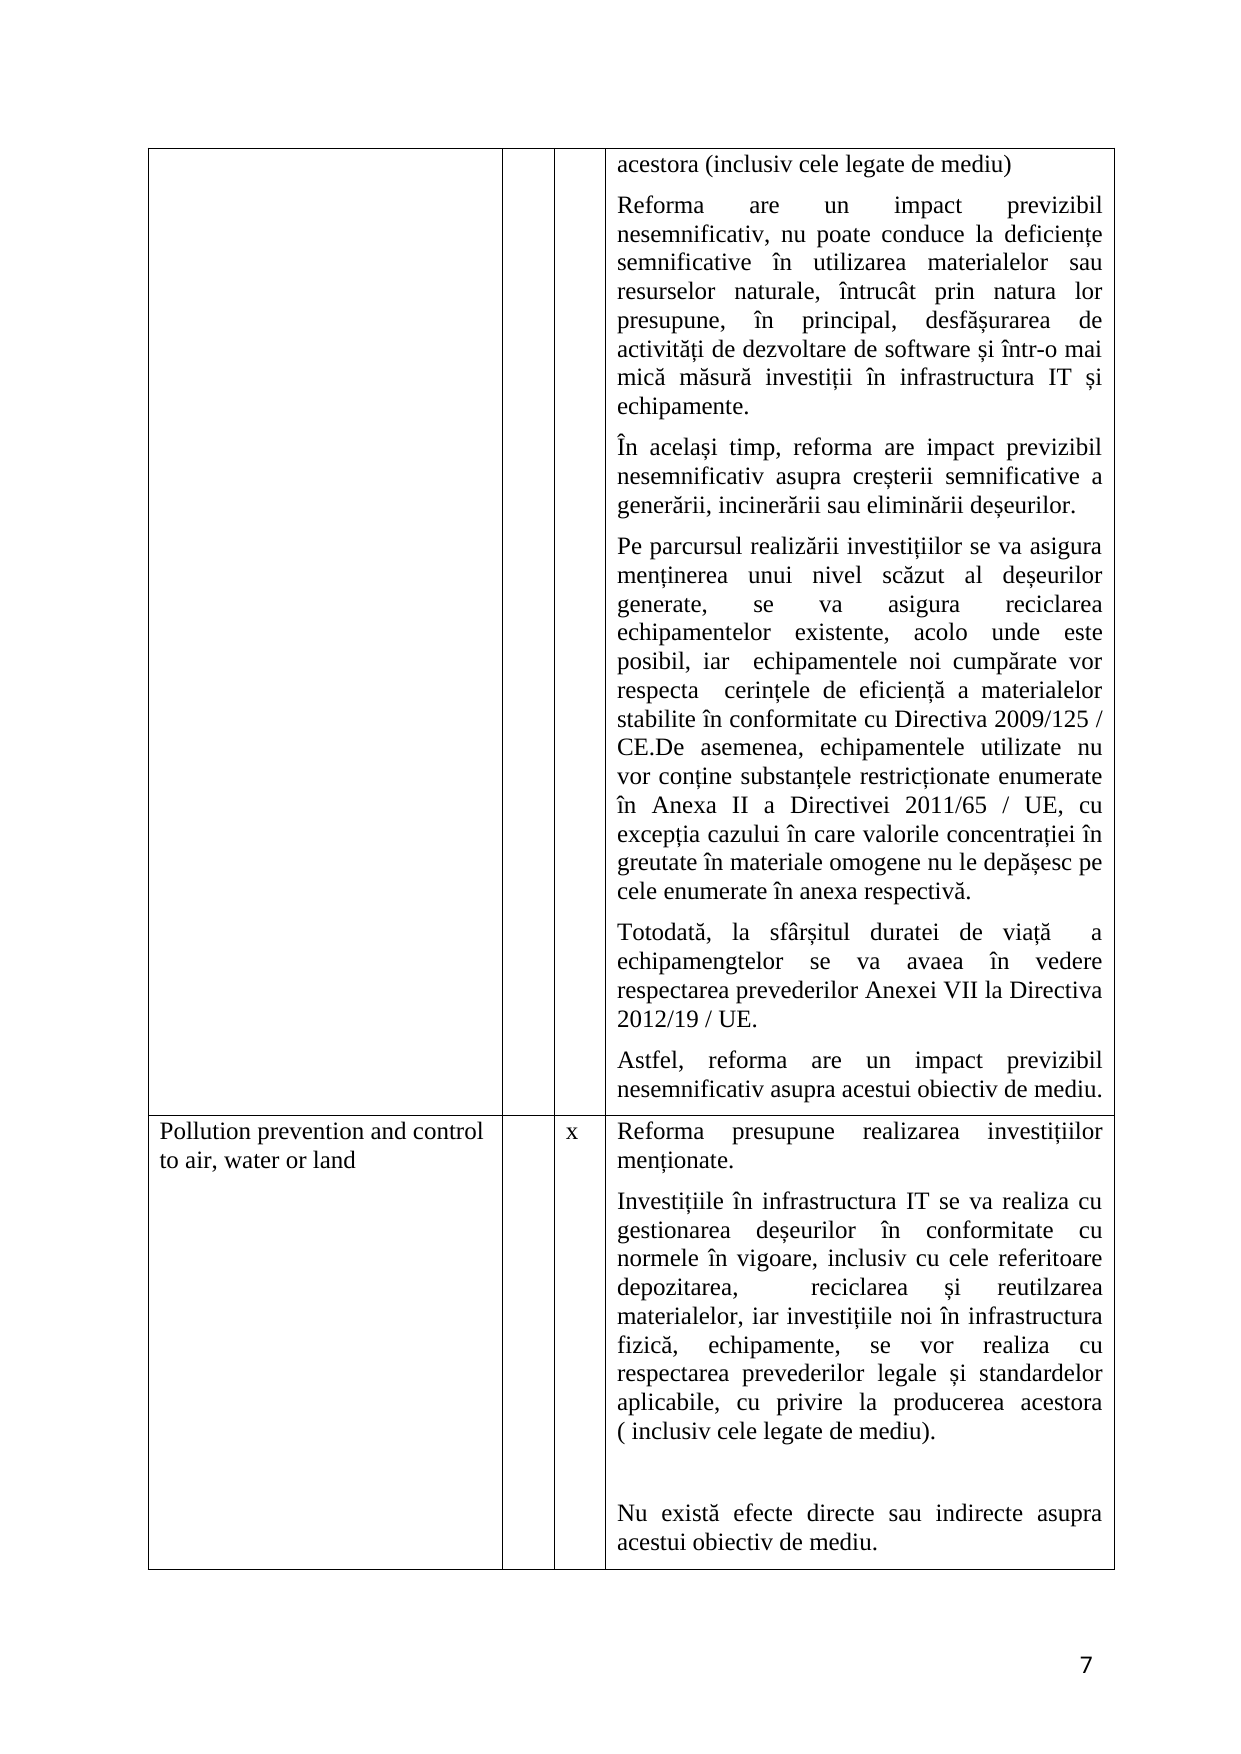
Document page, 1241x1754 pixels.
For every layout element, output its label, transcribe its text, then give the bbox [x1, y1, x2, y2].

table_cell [606, 149, 1114, 1115]
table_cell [149, 149, 502, 1115]
table_cell Pollution prevention and control to air, water or land [149, 1116, 502, 1568]
table_cell x [555, 149, 605, 1115]
table_cell [503, 149, 554, 1115]
table_cell Reforma presupune realizarea investițiilor menționate. Investițiile în infrastructura IT se va realiza cu gestionarea deșeurilor în conformitate cu normele în vigoare, inclusiv cu cele referitoare depozitarea, reciclarea și reutilzarea materialelor, iar investițiile noi în infrastructura fizică, echipamente, se vor realiza cu respectarea prevederilor legale și standardelor aplicabile, cu privire la producerea acestora ( inclusiv cele legate de mediu). Nu există efecte directe sau indirecte asupra acestui obiectiv de mediu. [606, 1116, 1114, 1568]
table_cell [503, 1116, 554, 1568]
table_cell x [555, 1116, 605, 1568]
